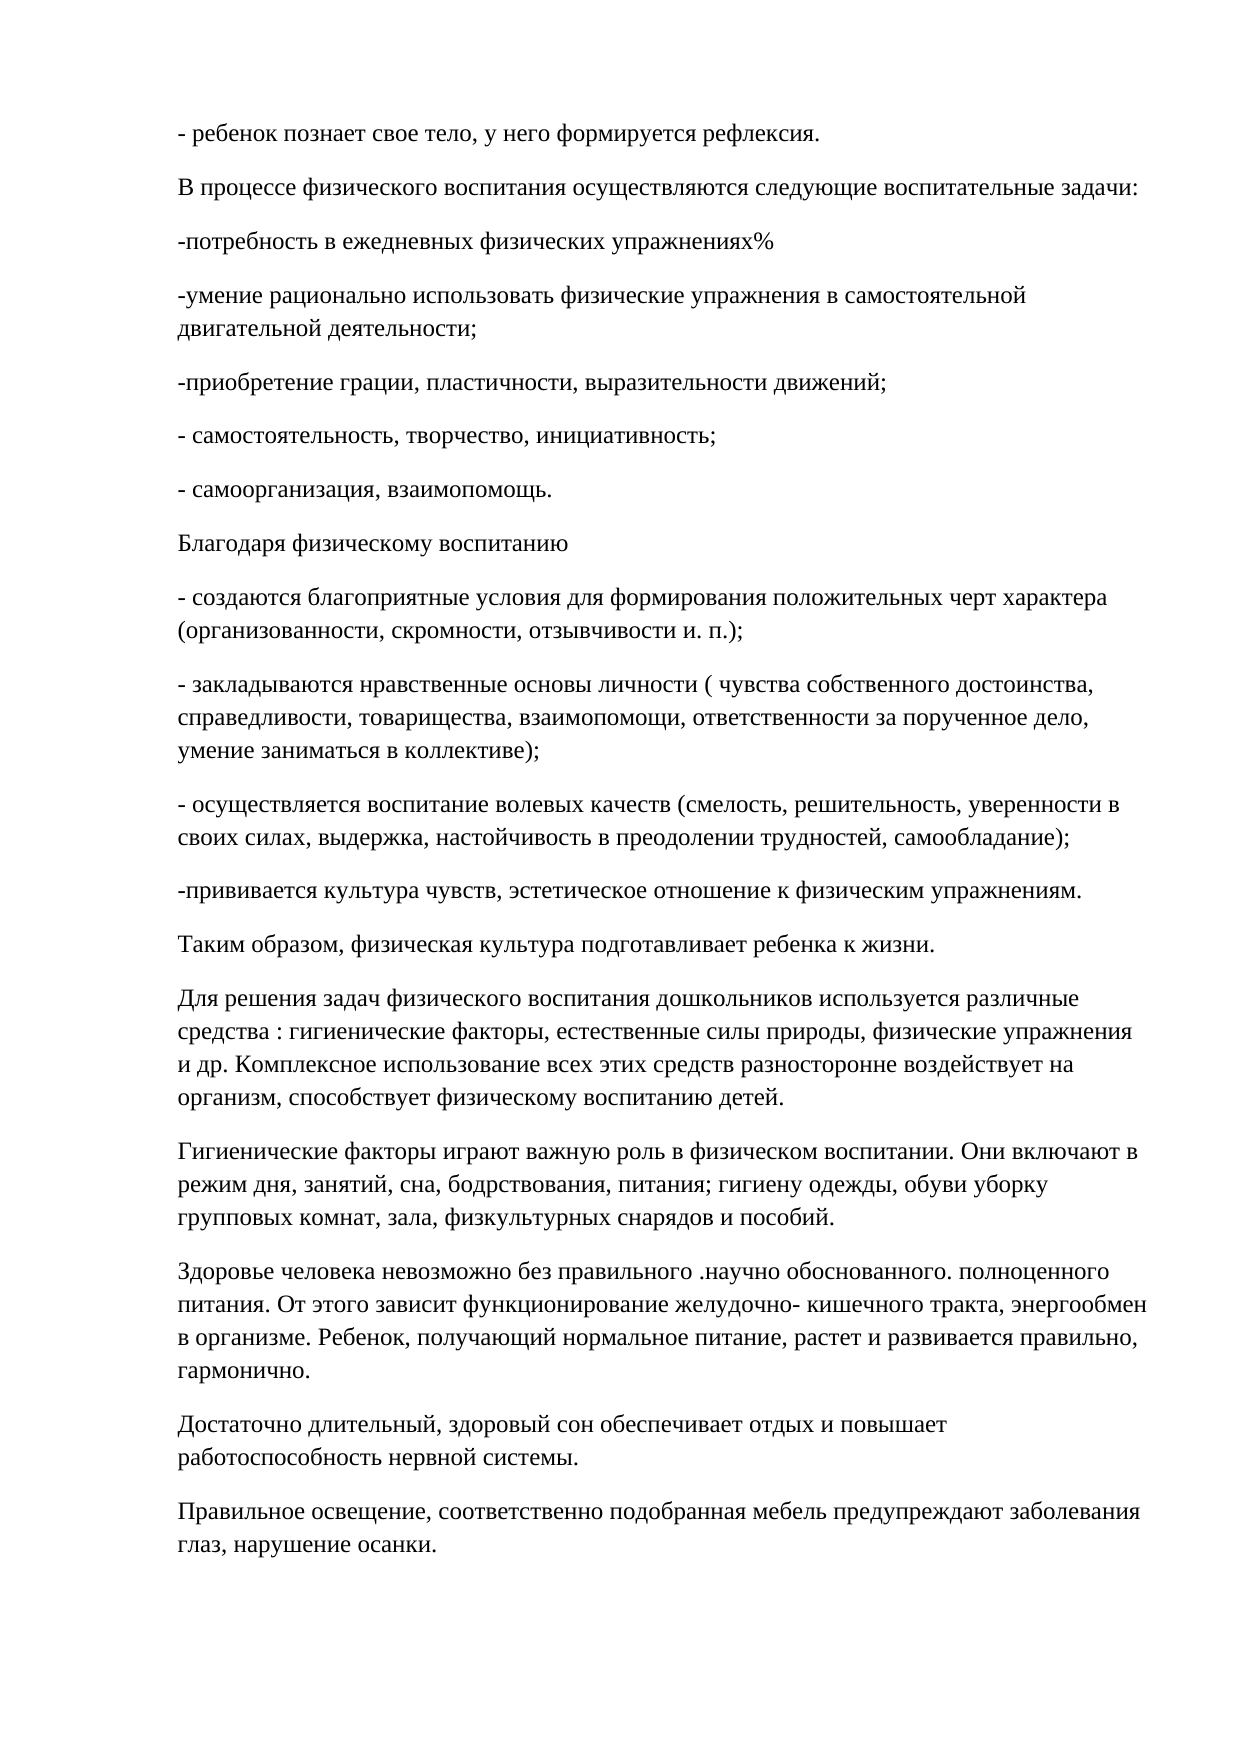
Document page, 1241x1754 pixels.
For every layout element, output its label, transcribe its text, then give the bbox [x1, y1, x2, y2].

text - самостоятельность, творчество, инициативность; [177, 420, 1152, 449]
text -умение рационально использовать физические упражнения в самостоятельной двигательной деятельности; [177, 280, 1152, 341]
text - создаются благоприятные условия для формирования положительных черт характера (организованности, скромности, отзывчивости и. п.); [177, 582, 1152, 644]
text Гигиенические факторы играют важную роль в физическом воспитании. Они включают в режим дня, занятий, сна, бодрствования, питания; гигиену одежды, обуви уборку групповых комнат, зала, физкультурных снарядов и пособий. [177, 1136, 1152, 1231]
text - осуществляется воспитание волевых качеств (смелость, решительность, уверенности в своих силах, выдержка, настойчивость в преодолении трудностей, самообладание); [177, 789, 1152, 851]
text - ребенок познает свое тело, у него формируется рефлексия. [177, 118, 1152, 147]
text - закладываются нравственные основы личности ( чувства собственного достоинства, справедливости, товарищества, взаимопомощи, ответственности за порученное дело, умение заниматься в коллективе); [177, 669, 1152, 764]
text Здоровье человека невозможно без правильного .научно обоснованного. полноценного питания. От этого зависит функционирование желудочно- кишечного тракта, энергообмен в организме. Ребенок, получающий нормальное питание, растет и развивается правильно, гармонично. [177, 1256, 1152, 1384]
text - самоорганизация, взаимопомощь. [177, 474, 1152, 503]
text -приобретение грации, пластичности, выразительности движений; [177, 367, 1152, 395]
text -прививается культура чувств, эстетическое отношение к физическим упражнениям. [177, 876, 1152, 904]
text Правильное освещение, соответственно подобранная мебель предупреждают заболевания глаз, нарушение осанки. [177, 1496, 1152, 1558]
text -потребность в ежедневных физических упражнениях% [177, 226, 1152, 254]
text Таким образом, физическая культура подготавливает ребенка к жизни. [177, 929, 1152, 958]
text Благодаря физическому воспитанию [177, 528, 1152, 557]
text В процессе физического воспитания осуществляются следующие воспитательные задачи: [177, 172, 1152, 201]
text Для решения задач физического воспитания дошкольников используется различные средства : гигиенические факторы, естественные силы природы, физические упражнения и др. Комплексное использование всех этих средств разносторонне воздействует на организм, способствует физическому воспитанию детей. [177, 983, 1152, 1111]
text Достаточно длительный, здоровый сон обеспечивает отдых и повышает работоспособность нервной системы. [177, 1409, 1152, 1471]
